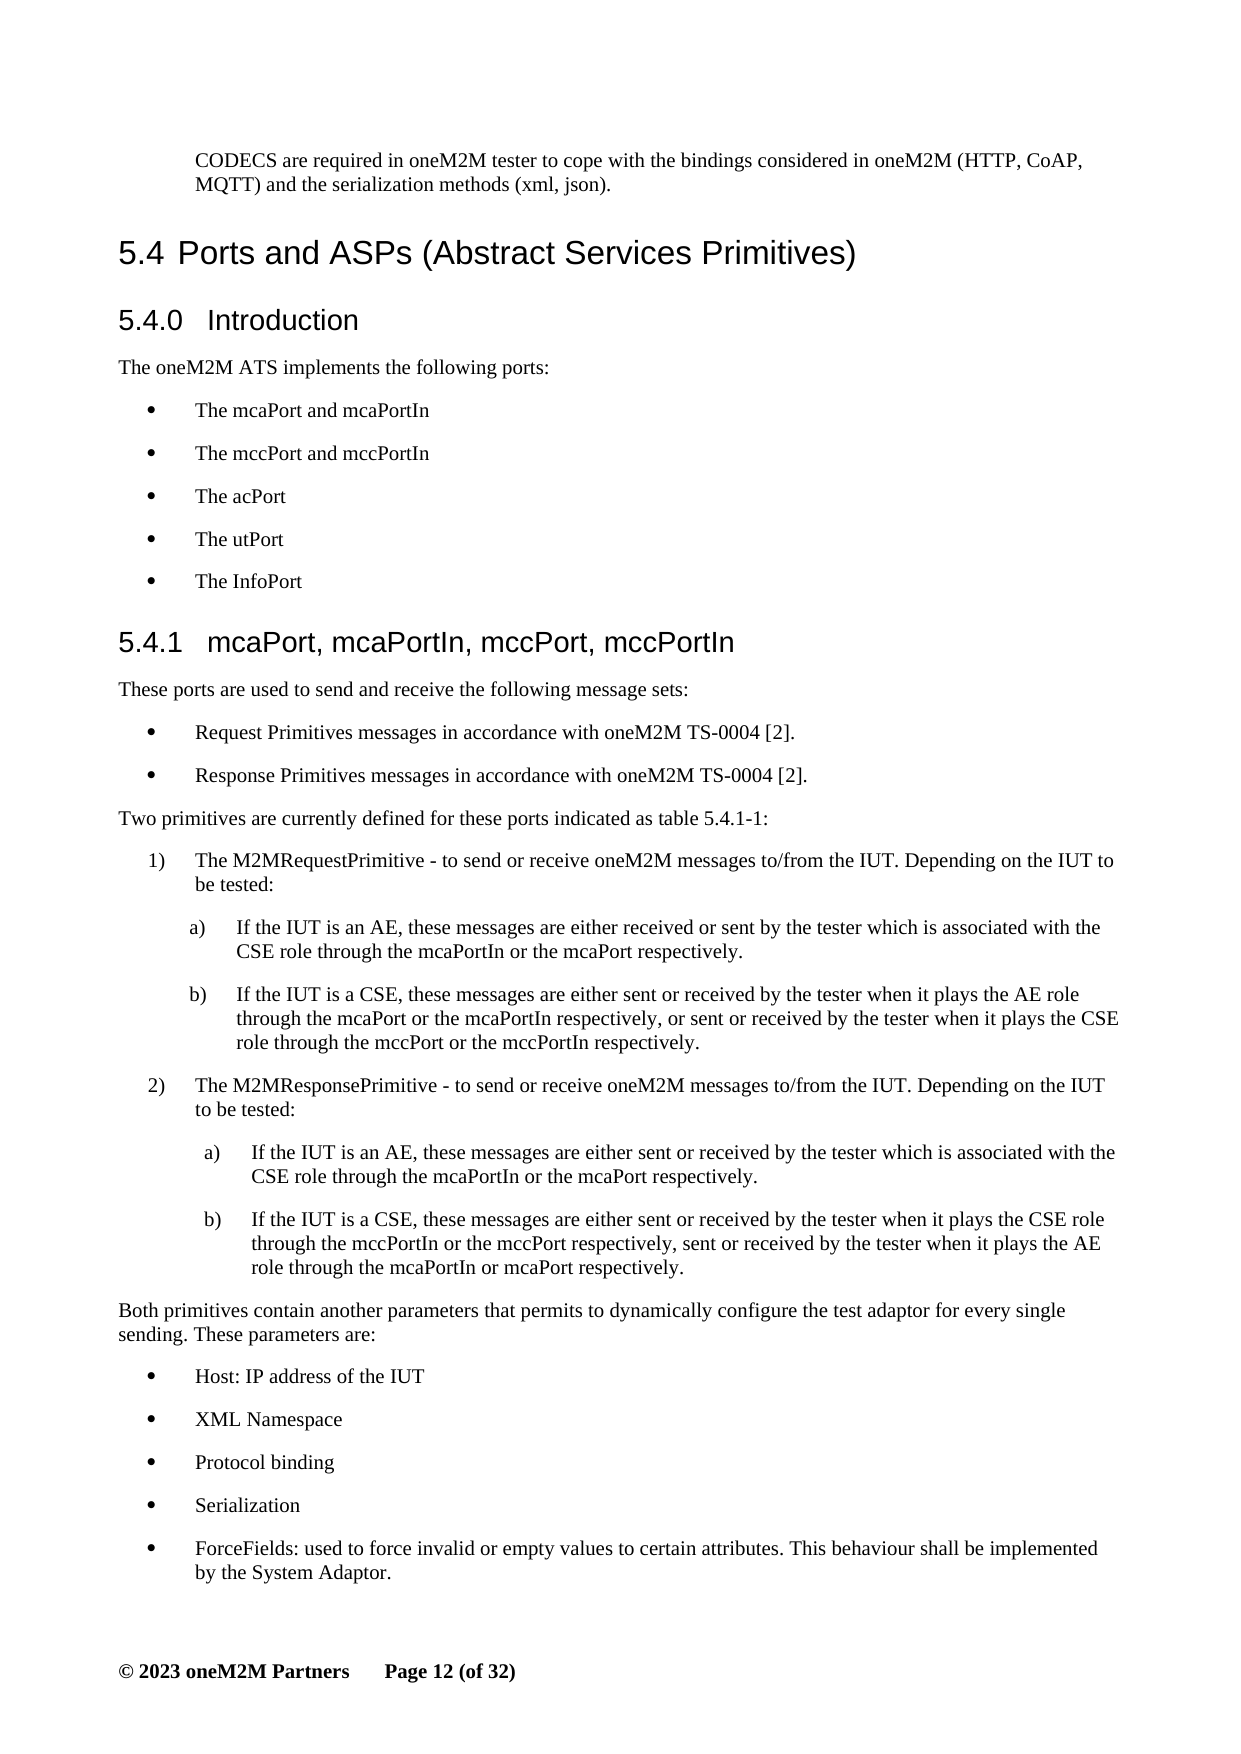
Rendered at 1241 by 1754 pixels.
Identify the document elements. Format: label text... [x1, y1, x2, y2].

text Two primitives are currently defined for these ports indicated as table 5.4.1-1: [118, 805, 1122, 829]
text Host: IP address of the IUT [148, 1364, 1122, 1388]
text These ports are used to send and receive the following message sets: [118, 677, 1122, 701]
text Request Primitives messages in accordance with oneM2M TS-0004 [2]. [148, 720, 1122, 744]
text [148, 148, 1122, 196]
text The utPort [148, 527, 1122, 551]
text Both primitives contain another parameters that permits to dynamically configure the test adaptor for every single sending. These parameters are: [118, 1298, 1122, 1346]
subtitle 5.4.1 mcaPort, mcaPortIn, mccPort, mccPortIn [118, 625, 1122, 658]
text The M2MResponsePrimitive - to send or receive oneM2M messages to/from the IUT. Depending on the IUT to be tested: [148, 1073, 1122, 1121]
subtitle 5.4 Ports and ASPs (Abstract Services Primitives) [118, 233, 1122, 272]
subtitle 5.4.0 Introduction [118, 303, 1122, 337]
text If the IUT is a CSE, these messages are either sent or received by the tester when it plays the CSE role through the mccPortIn or the mccPort respectively, sent or received by the tester when it plays the AE role through the mcaPortIn or mcaPort respectively. [204, 1207, 1122, 1279]
text The mccPort and mccPortIn [148, 441, 1122, 465]
text If the IUT is a CSE, these messages are either sent or received by the tester when it plays the AE role through the mcaPort or the mcaPortIn respectively, or sent or received by the tester when it plays the CSE role through the mccPort or the mccPortIn respectively. [189, 982, 1122, 1054]
text Response Primitives messages in accordance with oneM2M TS-0004 [2]. [148, 763, 1122, 787]
text Protocol binding [148, 1450, 1122, 1474]
text XML Namespace [148, 1407, 1122, 1431]
text The InfoPort [148, 569, 1122, 593]
text If the IUT is an AE, these messages are either received or sent by the tester which is associated with the CSE role through the mcaPortIn or the mcaPort respectively. [189, 915, 1122, 963]
text ForceFields: used to force invalid or empty values to certain attributes. This behaviour shall be implemented by the System Adaptor. [148, 1536, 1122, 1584]
text The mcaPort and mcaPortIn [148, 398, 1122, 422]
list If the IUT is an AE, these messages are either sent or received by the tester which is associated with the CSE role through the mcaPortIn or the mcaPort respectively. [204, 1140, 1122, 1188]
text The oneM2M ATS implements the following ports: [118, 355, 1122, 379]
text Serialization [148, 1493, 1122, 1517]
text The acPort [148, 484, 1122, 508]
list The M2MRequestPrimitive - to send or receive oneM2M messages to/from the IUT. Depending on the IUT to be tested: [148, 848, 1122, 896]
